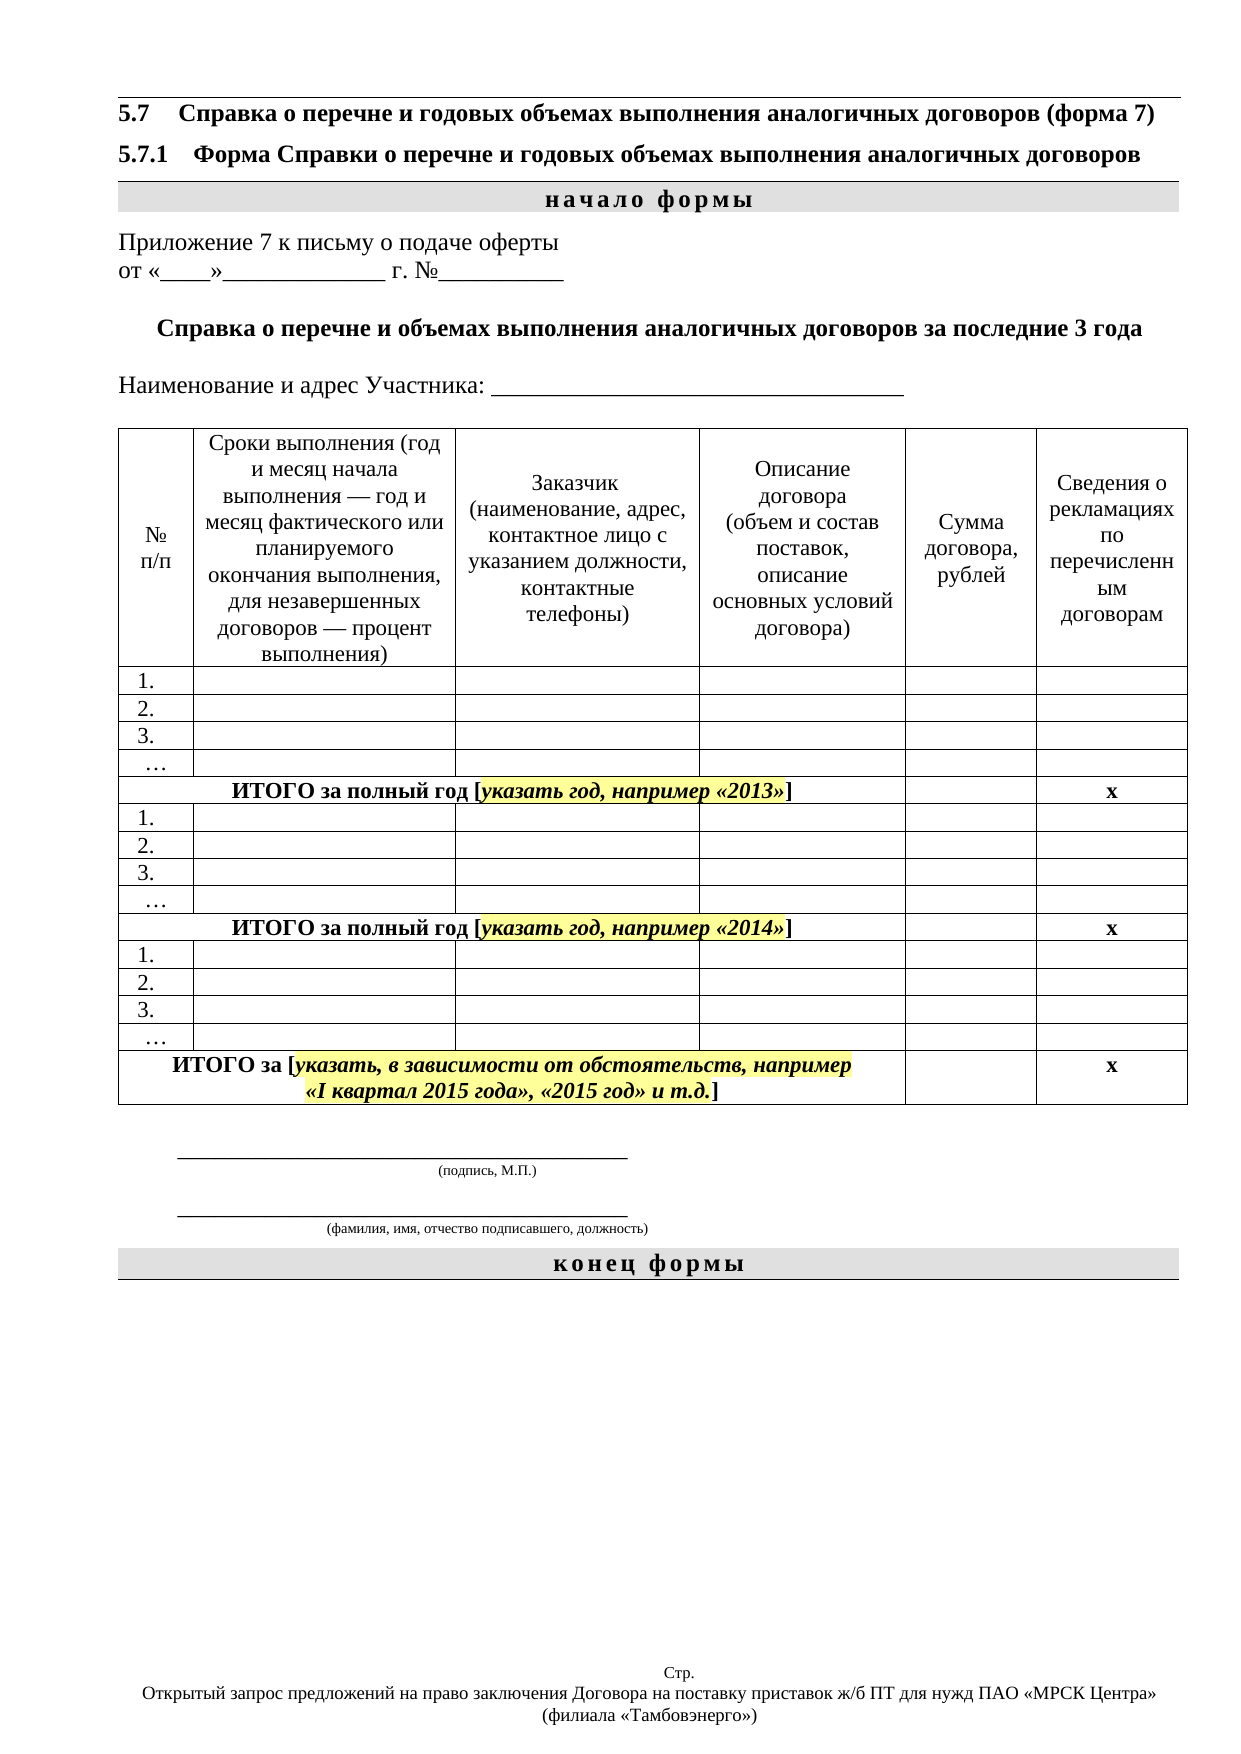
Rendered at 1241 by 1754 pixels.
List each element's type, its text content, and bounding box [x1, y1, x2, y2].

table_cell [194, 969, 455, 995]
table_cell [194, 1024, 455, 1050]
table_cell [700, 750, 905, 776]
table_cell [700, 695, 905, 721]
text (подпись, М.П.) [118, 1162, 797, 1191]
table_cell [194, 832, 455, 858]
text ____________________________________ [118, 1191, 1181, 1219]
table_cell [906, 1051, 1036, 1103]
table_cell [700, 667, 905, 694]
table_header Описание договора (объем и состав поставок, описание основных условий договора) [700, 429, 905, 666]
text Приложение 7 к письму о подаче оферты от «____»_____________ г. №__________ [118, 227, 1181, 284]
table_cell [456, 832, 699, 858]
table_cell х [1037, 1051, 1187, 1103]
table_cell [194, 886, 455, 913]
table_cell [1037, 941, 1187, 968]
table_cell [456, 722, 699, 748]
table_cell [906, 859, 1036, 885]
table_header Сумма договора, рублей [906, 429, 1036, 666]
table_cell [700, 859, 905, 885]
table_cell [700, 996, 905, 1022]
table_cell … [119, 750, 193, 776]
table_cell [906, 969, 1036, 995]
table_cell х [1037, 914, 1187, 940]
text конец формы [118, 1248, 1179, 1279]
table_cell [700, 1024, 905, 1050]
table_cell ИТОГО за [указать, в зависимости от обстоятельств, например «I квартал 2015 года», «2015 год» и т.д.] [119, 1051, 305, 1103]
table_cell [456, 996, 699, 1022]
table_cell [1037, 667, 1187, 694]
table_cell х [1037, 777, 1187, 803]
table_header № п/п [119, 429, 193, 666]
text Наименование и адрес Участника: _________________________________ [118, 371, 1181, 399]
table_cell [906, 804, 1036, 831]
table_cell [119, 832, 193, 858]
table_header Заказчик (наименование, адрес, контактное лицо с указанием должности, контактные телефоны) [456, 429, 699, 666]
table_cell [1037, 804, 1187, 831]
table_cell [906, 750, 1036, 776]
table_cell [906, 832, 1036, 858]
subtitle Форма Справки о перечне и годовых объемах выполнения аналогичных договоров [118, 139, 1181, 168]
table_cell [119, 722, 193, 748]
text ____________________________________ [118, 1133, 1181, 1162]
table_cell [700, 804, 905, 831]
table_cell [906, 886, 1036, 913]
table_cell [700, 886, 905, 913]
table_cell [119, 969, 193, 995]
table_cell [456, 969, 699, 995]
table_cell [906, 996, 1036, 1022]
text (фамилия, имя, отчество подписавшего, должность) [118, 1219, 797, 1248]
table_cell [194, 695, 455, 721]
table_cell [194, 667, 455, 694]
table_cell ИТОГО за полный год [указать год, например «2013»] [785, 777, 905, 803]
table_cell [194, 941, 455, 968]
table_cell [456, 667, 699, 694]
table_cell [119, 695, 193, 721]
table_cell [1037, 1024, 1187, 1050]
table_cell [906, 722, 1036, 748]
text Справка о перечне и объемах выполнения аналогичных договоров за последние 3 года [118, 313, 1181, 342]
table_cell [456, 695, 699, 721]
text начало формы [118, 182, 1179, 212]
table_cell [456, 1024, 699, 1050]
table_cell [194, 722, 455, 748]
table_cell [1037, 722, 1187, 748]
table_cell [456, 859, 699, 885]
table_cell [1037, 750, 1187, 776]
table_cell ИТОГО за полный год [указать год, например «2014»] [785, 914, 905, 940]
table_cell … [119, 886, 193, 913]
table_cell [1037, 886, 1187, 913]
table_cell ИТОГО за полный год [указать год, например «2014»] [119, 914, 481, 940]
table_cell [700, 969, 905, 995]
table_cell [906, 941, 1036, 968]
table_cell [1037, 969, 1187, 995]
table_cell [456, 941, 699, 968]
table_header Сроки выполнения (год и месяц начала выполнения — год и месяц фактического или планируемого окончания выполнения, для незавершенных договоров — процент выполнения) [194, 429, 455, 666]
table_cell [119, 667, 193, 694]
table_cell [194, 750, 455, 776]
table_cell [194, 859, 455, 885]
table_cell [906, 777, 1036, 803]
subtitle Справка о перечне и годовых объемах выполнения аналогичных договоров (форма 7) [118, 98, 1181, 127]
table_cell [700, 722, 905, 748]
table_cell [456, 804, 699, 831]
table_cell [456, 750, 699, 776]
table_cell [194, 996, 455, 1022]
table_cell [119, 941, 193, 968]
table_cell [456, 886, 699, 913]
table_cell ИТОГО за [указать, в зависимости от обстоятельств, например «I квартал 2015 года», «2015 год» и т.д.] [711, 1051, 905, 1103]
table_cell [906, 667, 1036, 694]
table_cell [906, 695, 1036, 721]
table_cell [906, 914, 1036, 940]
table_cell [906, 1024, 1036, 1050]
table_cell [1037, 832, 1187, 858]
table_header Сведения о рекламациях по перечисленным договорам [1037, 429, 1187, 666]
table_cell [700, 941, 905, 968]
table_cell … [119, 1024, 193, 1050]
table_cell ИТОГО за полный год [указать год, например «2013»] [119, 777, 481, 803]
table_cell [1037, 859, 1187, 885]
table_cell [194, 804, 455, 831]
table_cell [119, 859, 193, 885]
table_cell [119, 804, 193, 831]
table_cell [700, 832, 905, 858]
table_cell [1037, 695, 1187, 721]
table_cell [119, 996, 193, 1022]
table_cell [1037, 996, 1187, 1022]
